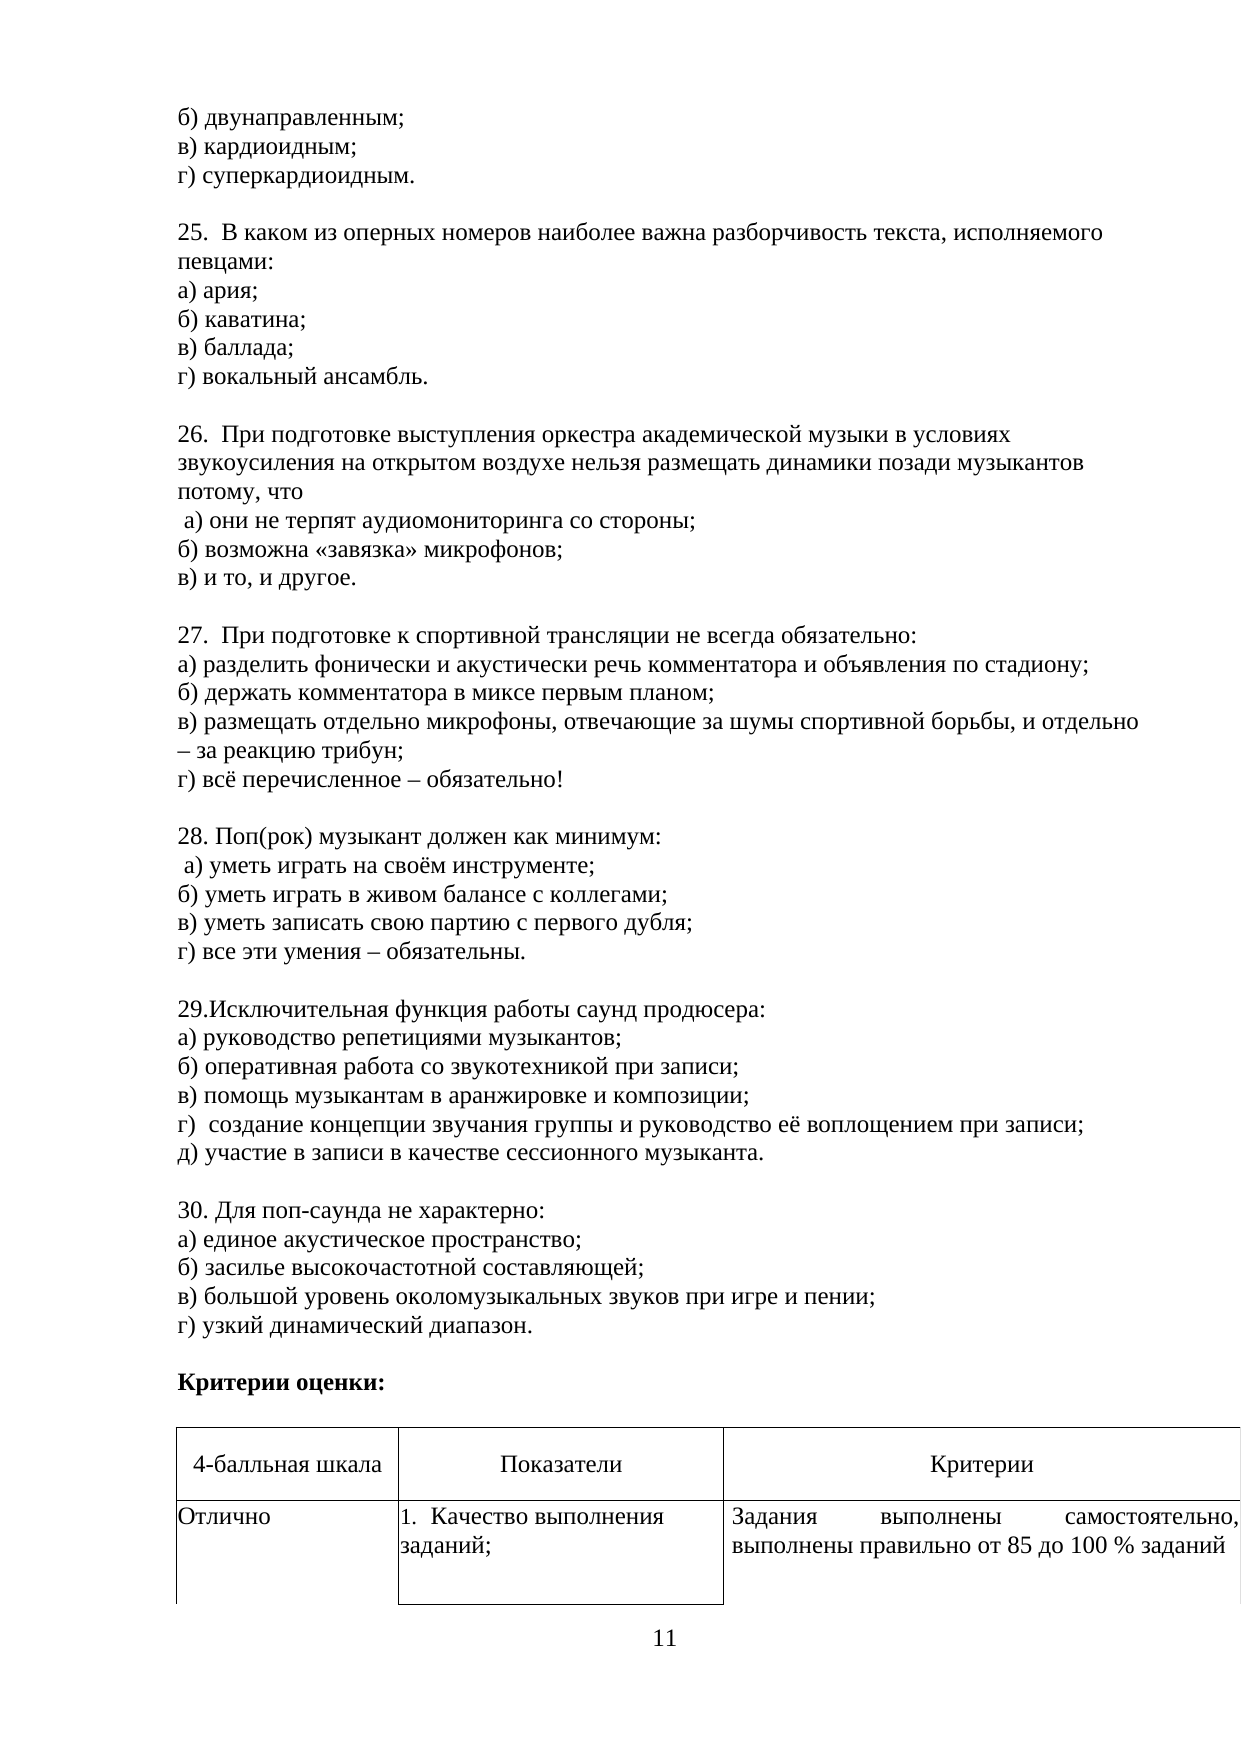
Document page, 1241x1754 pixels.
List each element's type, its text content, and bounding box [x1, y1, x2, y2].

text а) разделить фонически и акустически речь комментатора и объявления по стадиону; [177, 649, 1152, 677]
text д) участие в записи в качестве сессионного музыканта. [177, 1137, 1152, 1166]
text г) все эти умения – обязательны. [177, 936, 1152, 965]
text 30. Для поп-саунда не характерно: [177, 1195, 1152, 1224]
text б) двунаправленным; [177, 102, 1152, 131]
table_cell Отлично [177, 1501, 398, 1604]
text 26. При подготовке выступления оркестра академической музыки в условиях звукоусиления на открытом воздухе нельзя размещать динамики позади музыкантов потому, что [177, 419, 1152, 505]
text г) создание концепции звучания группы и руководство её воплощением при записи; [177, 1109, 1152, 1137]
text б) оперативная работа со звукотехникой при записи; [177, 1051, 1152, 1080]
table_header Показатели [399, 1428, 723, 1500]
text в) баллада; [177, 332, 1152, 361]
text Критерии оценки: [177, 1367, 1152, 1396]
text г) узкий динамический диапазон. [177, 1310, 1152, 1339]
text а) ария; [177, 275, 1152, 304]
text а) руководство репетициями музыкантов; [177, 1022, 1152, 1051]
text 27. При подготовке к спортивной трансляции не всегда обязательно: [177, 620, 1152, 649]
text г) вокальный ансамбль. [177, 361, 1152, 390]
text в) размещать отдельно микрофоны, отвечающие за шумы спортивной борьбы, и отдельно – за реакцию трибун; [177, 706, 1152, 764]
table_header Критерии [724, 1428, 1240, 1500]
text в) уметь записать свою партию с первого дубля; [177, 907, 1152, 936]
text б) засилье высокочастотной составляющей; [177, 1252, 1152, 1281]
text в) помощь музыкантам в аранжировке и композиции; [177, 1080, 1152, 1109]
text в) большой уровень околомузыкальных звуков при игре и пении; [177, 1281, 1152, 1310]
text б) уметь играть в живом балансе с коллегами; [177, 879, 1152, 907]
text б) держать комментатора в миксе первым планом; [177, 677, 1152, 706]
text а) они не терпят аудиомониторинга со стороны; [177, 505, 1152, 534]
text г) суперкардиоидным. [177, 160, 1152, 189]
text г) всё перечисленное – обязательно! [177, 764, 1152, 792]
text 25. В каком из оперных номеров наиболее важна разборчивость текста, исполняемого певцами: [177, 217, 1152, 275]
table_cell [399, 1501, 723, 1604]
text а) единое акустическое пространство; [177, 1224, 1152, 1252]
table_header 4-балльная шкала [177, 1428, 398, 1500]
table_cell Задания выполнены самостоятельно, выполнены правильно от 85 до 100 % заданий [724, 1501, 1240, 1604]
text в) кардиоидным; [177, 131, 1152, 160]
text б) возможна «завязка» микрофонов; [177, 534, 1152, 562]
text б) каватина; [177, 304, 1152, 332]
text а) уметь играть на своём инструменте; [177, 850, 1152, 879]
text 29.Исключительная функция работы саунд продюсера: [177, 994, 1152, 1022]
text 28. Поп(рок) музыкант должен как минимум: [177, 821, 1152, 850]
text в) и то, и другое. [177, 562, 1152, 591]
